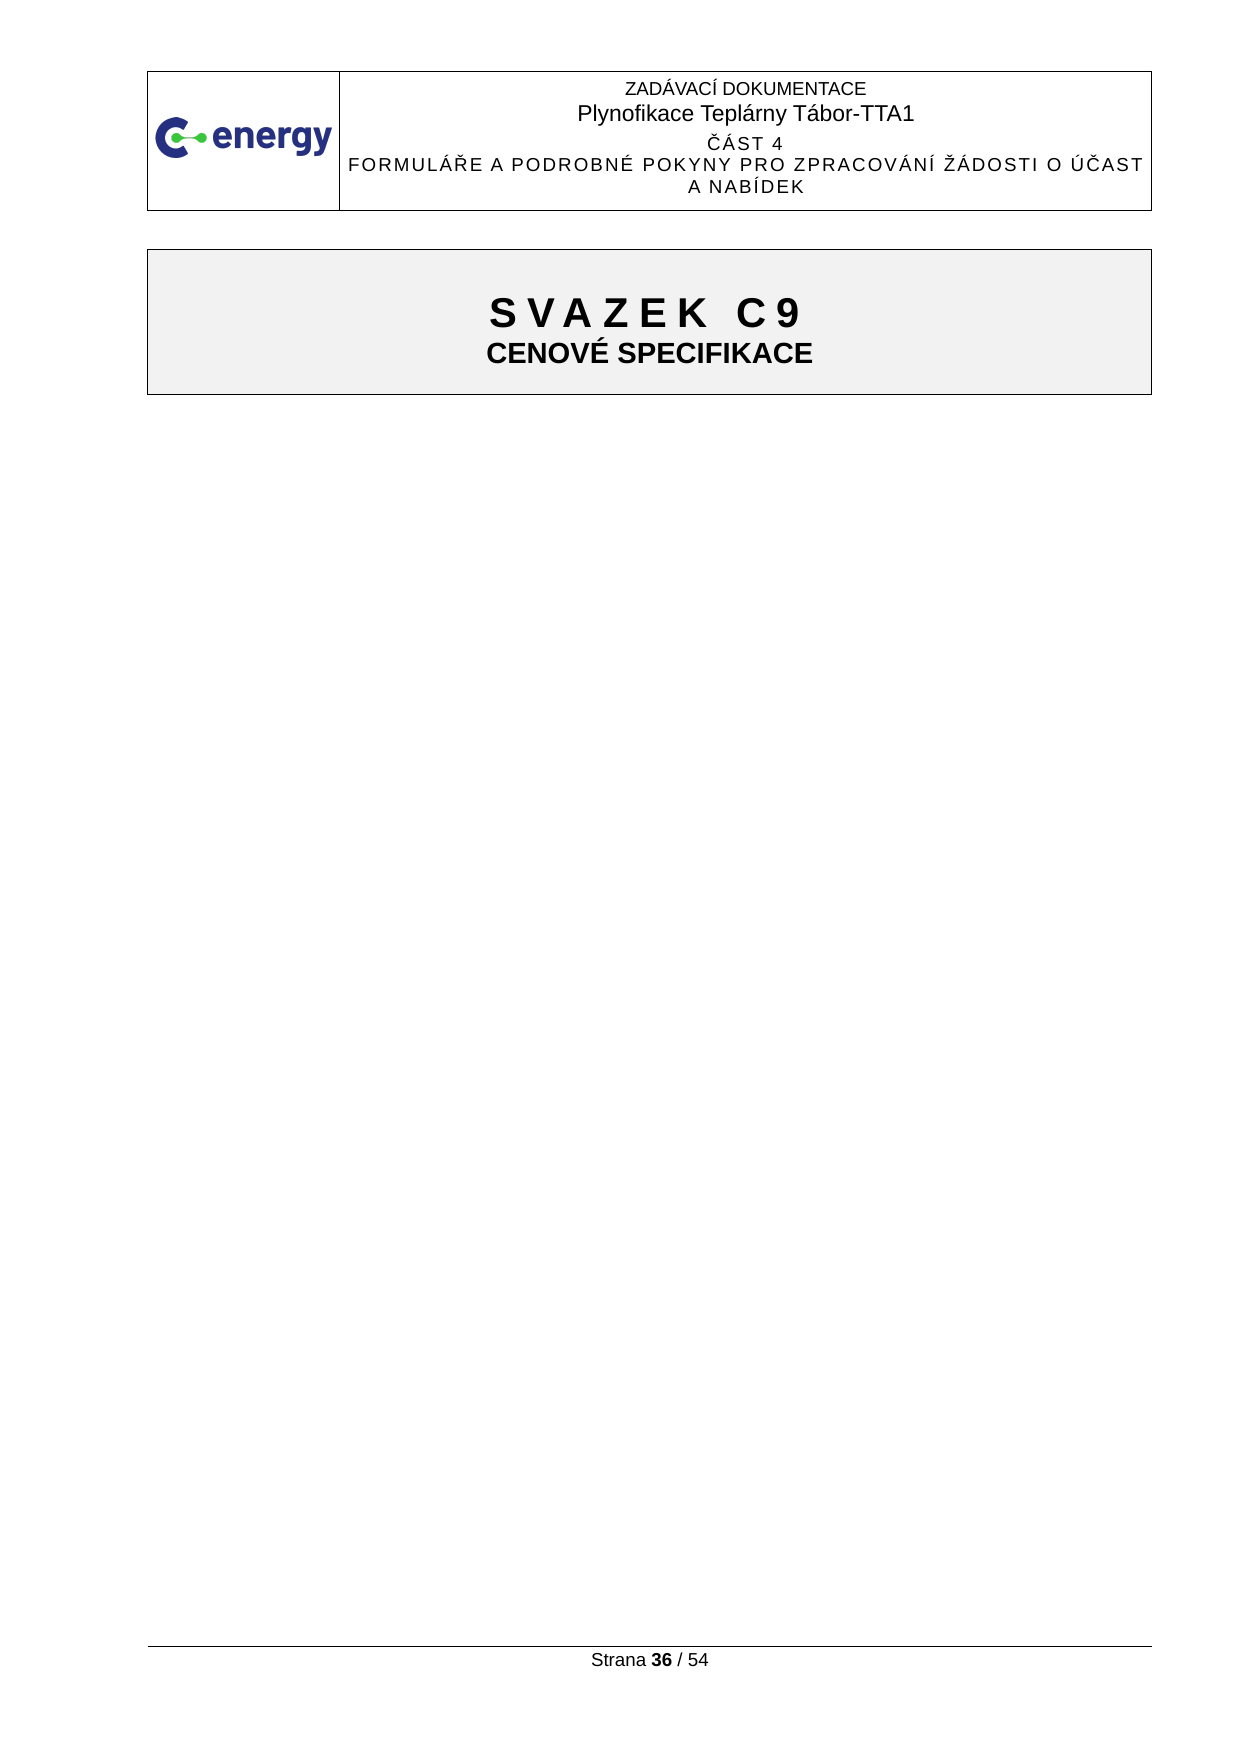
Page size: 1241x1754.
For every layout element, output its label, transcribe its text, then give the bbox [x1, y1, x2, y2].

table_header Svazek C9 Cenové specifikace [148, 250, 1151, 394]
picture [155, 117, 332, 158]
